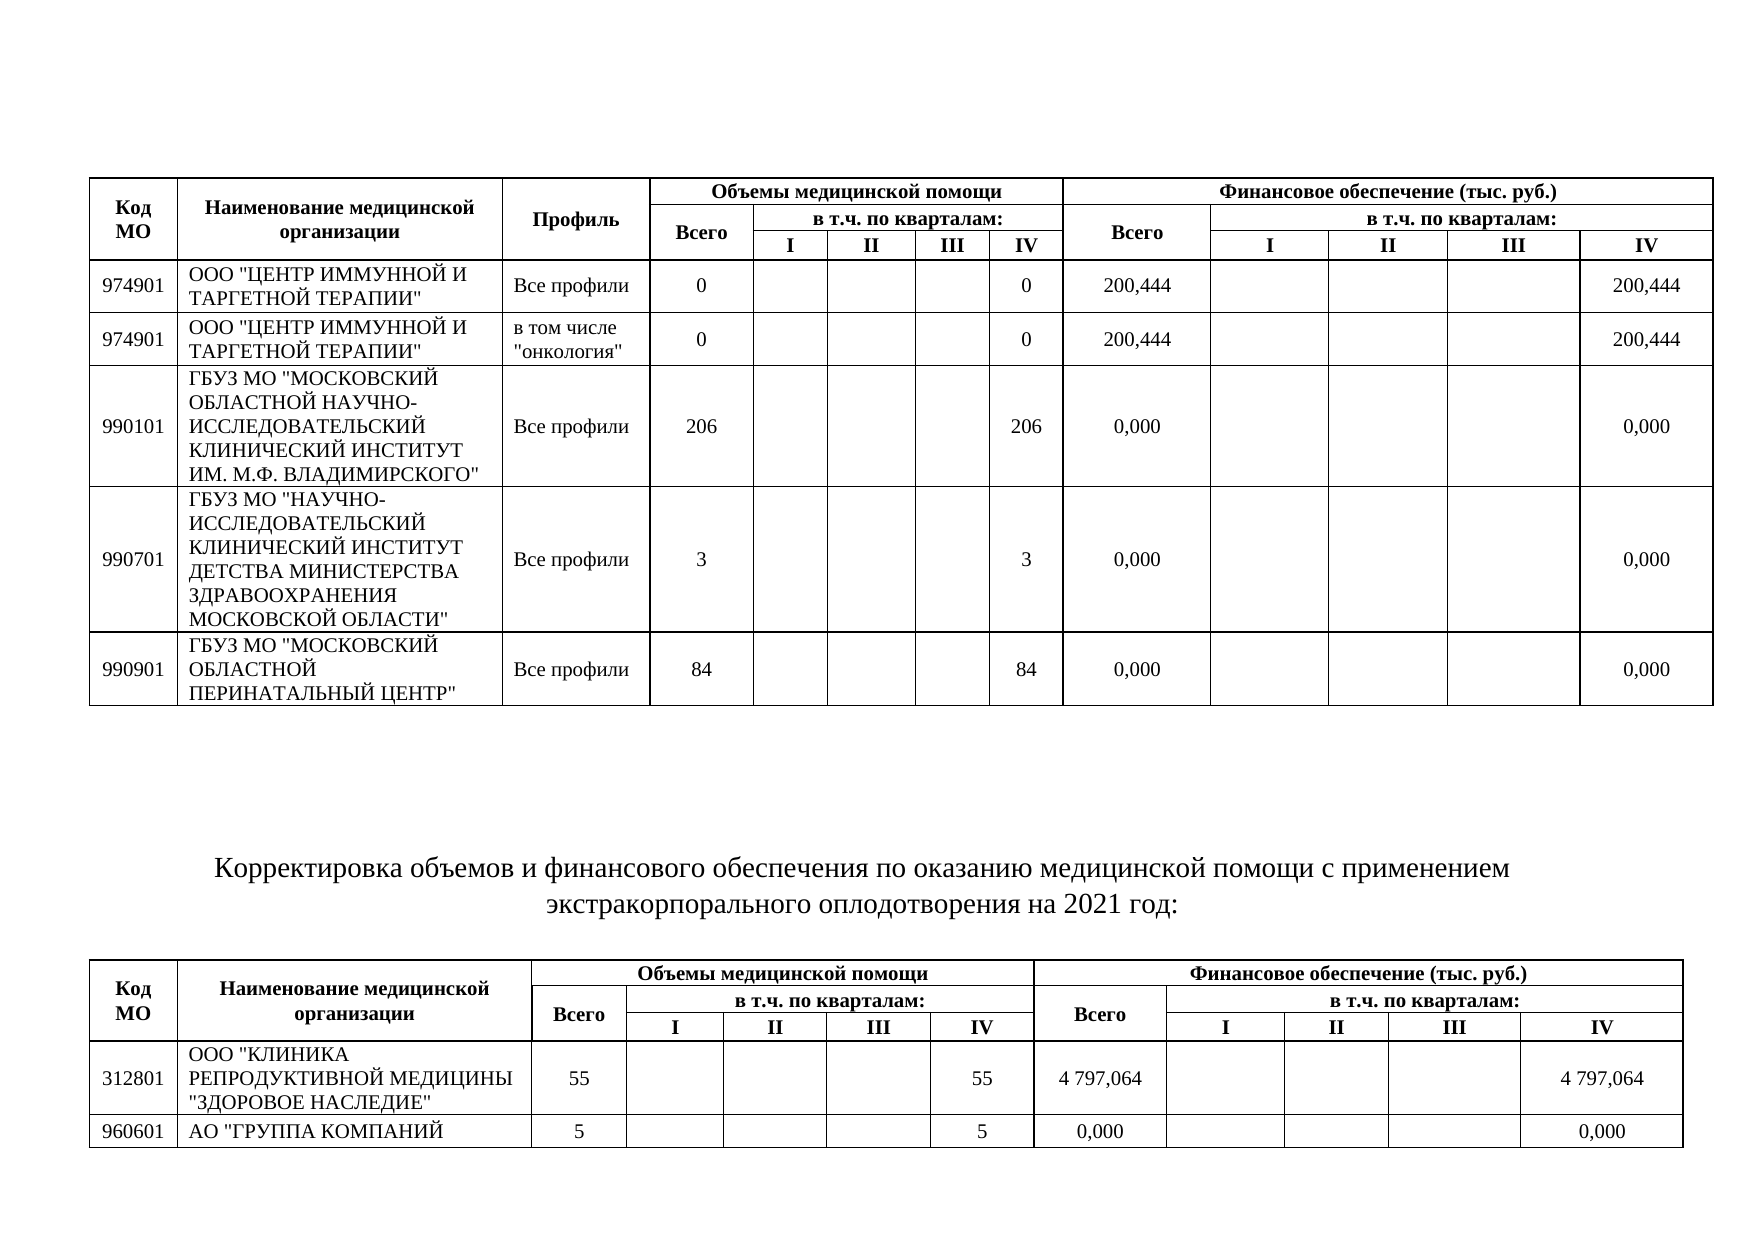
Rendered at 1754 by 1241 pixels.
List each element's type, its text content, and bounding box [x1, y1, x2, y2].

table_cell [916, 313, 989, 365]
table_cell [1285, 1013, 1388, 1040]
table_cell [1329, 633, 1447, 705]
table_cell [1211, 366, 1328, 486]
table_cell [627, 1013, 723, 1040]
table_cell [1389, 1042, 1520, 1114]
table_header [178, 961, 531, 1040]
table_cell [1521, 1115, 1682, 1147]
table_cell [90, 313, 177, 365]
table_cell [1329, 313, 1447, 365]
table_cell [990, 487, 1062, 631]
table_cell II [1329, 231, 1447, 258]
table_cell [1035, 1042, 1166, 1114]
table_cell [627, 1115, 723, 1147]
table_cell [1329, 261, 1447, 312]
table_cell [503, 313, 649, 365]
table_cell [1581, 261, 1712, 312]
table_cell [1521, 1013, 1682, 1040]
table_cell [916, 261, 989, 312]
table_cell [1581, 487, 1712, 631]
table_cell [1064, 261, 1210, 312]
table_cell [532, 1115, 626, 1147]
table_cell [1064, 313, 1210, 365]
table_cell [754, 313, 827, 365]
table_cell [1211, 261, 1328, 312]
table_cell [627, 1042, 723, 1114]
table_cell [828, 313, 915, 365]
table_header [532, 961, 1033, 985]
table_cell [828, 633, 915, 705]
table_header Профиль [503, 179, 649, 258]
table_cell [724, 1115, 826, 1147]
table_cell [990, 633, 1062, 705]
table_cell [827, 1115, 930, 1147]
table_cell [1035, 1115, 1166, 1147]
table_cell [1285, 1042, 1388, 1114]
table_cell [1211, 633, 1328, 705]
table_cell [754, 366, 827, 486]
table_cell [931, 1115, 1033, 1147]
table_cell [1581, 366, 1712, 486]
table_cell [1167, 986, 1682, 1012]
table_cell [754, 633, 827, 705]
table_cell IV [990, 231, 1062, 258]
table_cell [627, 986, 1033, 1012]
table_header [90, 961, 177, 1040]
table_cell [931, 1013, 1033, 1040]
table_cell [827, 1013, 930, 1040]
table_cell I [754, 231, 827, 258]
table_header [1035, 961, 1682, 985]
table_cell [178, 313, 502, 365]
table_cell в т.ч. по кварталам: [754, 205, 1062, 230]
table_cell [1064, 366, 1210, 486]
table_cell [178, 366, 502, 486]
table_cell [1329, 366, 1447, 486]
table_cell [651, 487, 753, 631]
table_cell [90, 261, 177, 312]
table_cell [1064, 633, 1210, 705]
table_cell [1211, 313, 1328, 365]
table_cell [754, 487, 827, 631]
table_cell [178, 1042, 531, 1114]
table_cell I [1211, 231, 1328, 258]
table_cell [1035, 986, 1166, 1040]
table_header Объемы медицинской помощи [651, 179, 1062, 204]
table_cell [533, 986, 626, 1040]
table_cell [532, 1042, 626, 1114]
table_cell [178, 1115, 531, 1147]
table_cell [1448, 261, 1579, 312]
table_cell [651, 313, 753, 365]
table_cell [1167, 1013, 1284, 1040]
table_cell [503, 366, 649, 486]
table_cell II [828, 231, 915, 258]
table_cell Всего [1064, 205, 1210, 258]
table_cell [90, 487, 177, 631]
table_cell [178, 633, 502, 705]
table_cell в т.ч. по кварталам: [1211, 205, 1712, 230]
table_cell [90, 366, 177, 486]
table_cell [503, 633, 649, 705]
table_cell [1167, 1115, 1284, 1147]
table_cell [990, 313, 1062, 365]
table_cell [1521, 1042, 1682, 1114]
table_header Финансовое обеспечение (тыс. руб.) [1064, 179, 1712, 204]
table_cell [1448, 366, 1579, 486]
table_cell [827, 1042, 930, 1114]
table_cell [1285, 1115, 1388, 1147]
table_cell Всего [651, 205, 753, 258]
table_header Наименование медицинской организации [178, 179, 502, 258]
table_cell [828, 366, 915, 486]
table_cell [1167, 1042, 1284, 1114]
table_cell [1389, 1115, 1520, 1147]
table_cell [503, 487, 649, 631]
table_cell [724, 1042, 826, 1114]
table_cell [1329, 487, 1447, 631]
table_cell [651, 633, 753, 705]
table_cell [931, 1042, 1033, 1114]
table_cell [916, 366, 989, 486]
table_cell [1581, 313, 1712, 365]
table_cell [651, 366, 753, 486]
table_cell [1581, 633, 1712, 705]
table_cell IV [1581, 231, 1712, 258]
table_cell III [916, 231, 989, 258]
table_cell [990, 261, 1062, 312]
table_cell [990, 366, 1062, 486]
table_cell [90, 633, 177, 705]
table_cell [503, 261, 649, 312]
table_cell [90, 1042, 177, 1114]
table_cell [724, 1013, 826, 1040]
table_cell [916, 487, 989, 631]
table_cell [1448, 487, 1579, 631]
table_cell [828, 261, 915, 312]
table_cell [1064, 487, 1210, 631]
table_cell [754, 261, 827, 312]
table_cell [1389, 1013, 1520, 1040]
table_header Код МО [90, 179, 177, 258]
table_cell III [1448, 231, 1579, 258]
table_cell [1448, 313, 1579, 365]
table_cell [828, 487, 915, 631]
text Корректировка объемов и финансового обеспечения по оказанию медицинской помощи с применением экстракорпорального оплодотворения на 2021 год: [89, 850, 1636, 920]
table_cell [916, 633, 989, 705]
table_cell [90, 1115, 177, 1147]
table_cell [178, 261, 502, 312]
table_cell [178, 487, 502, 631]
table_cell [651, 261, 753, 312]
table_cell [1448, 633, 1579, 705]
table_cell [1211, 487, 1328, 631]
